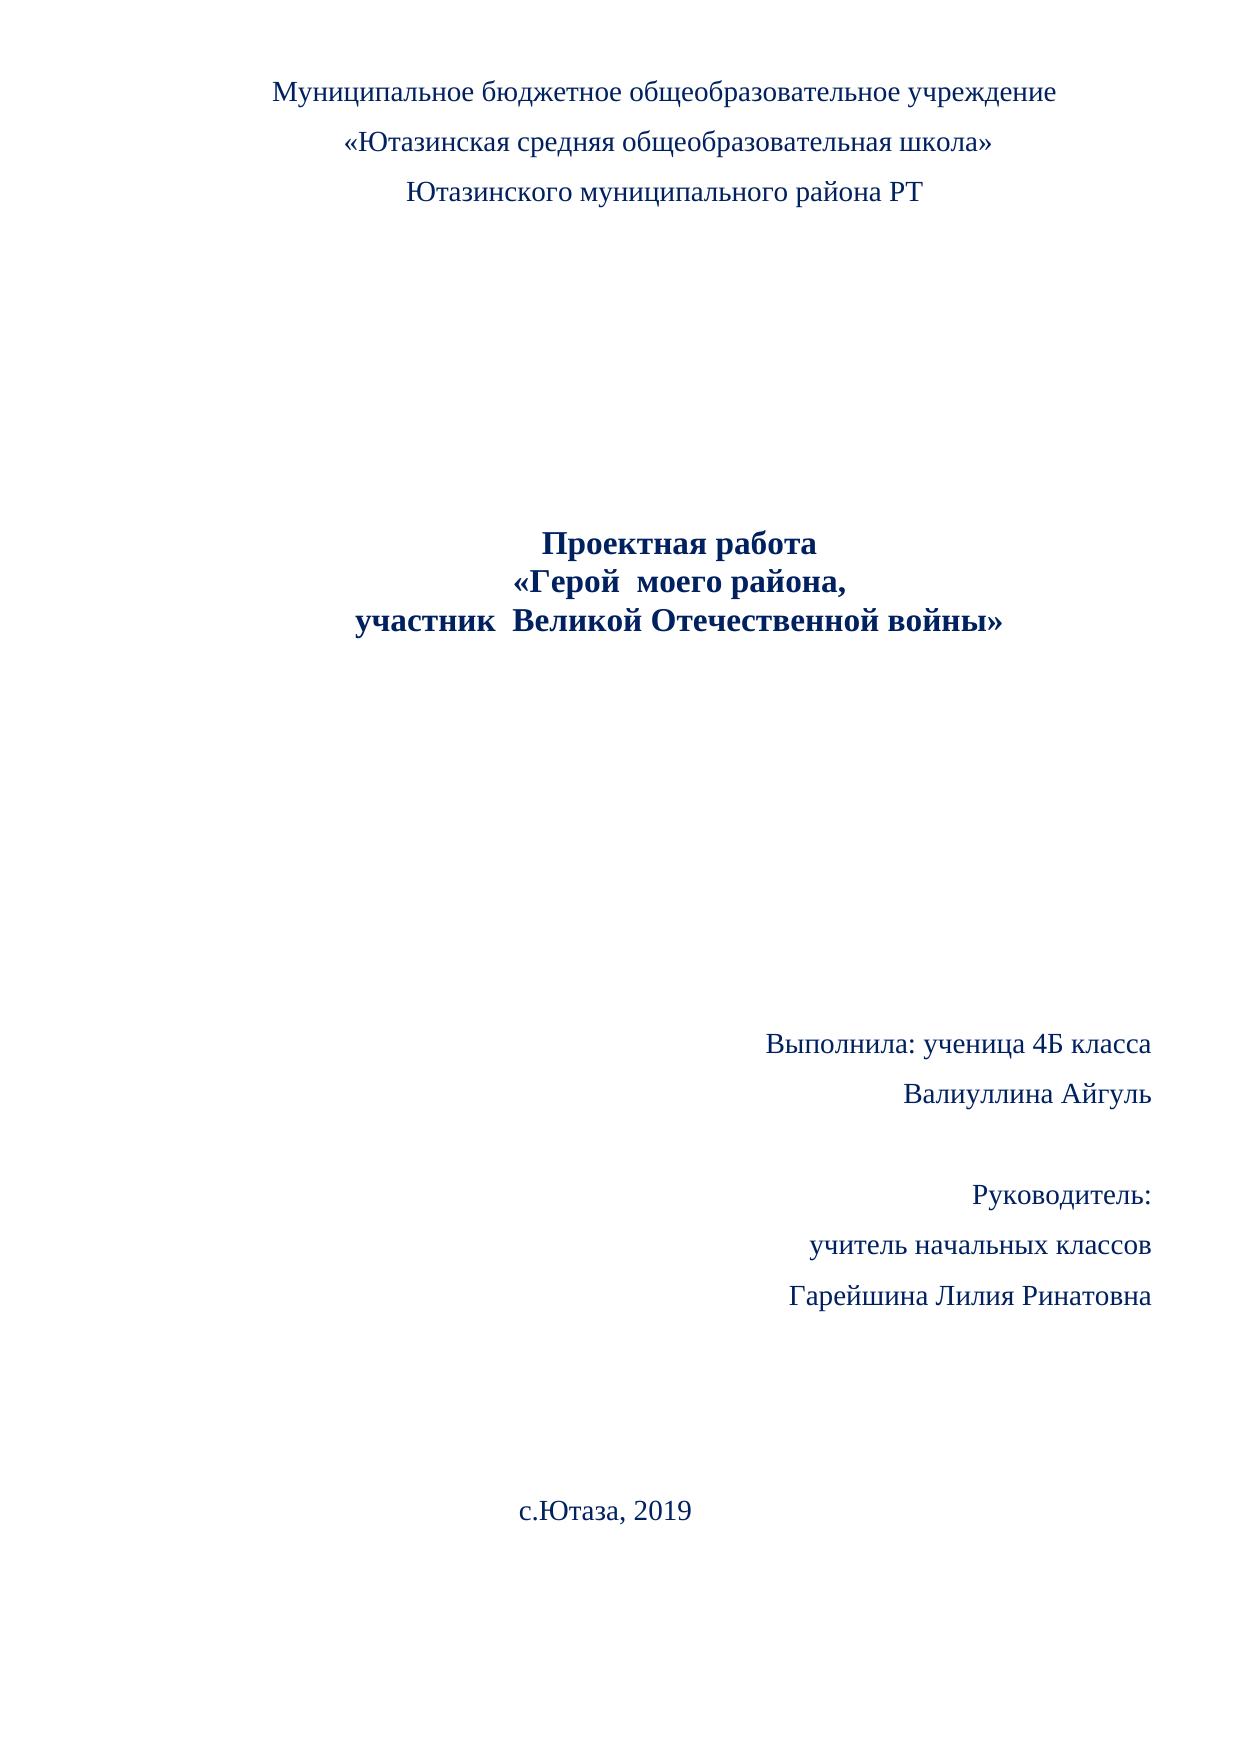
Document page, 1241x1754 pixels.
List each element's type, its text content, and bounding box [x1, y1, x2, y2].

text «Ютазинская средняя общеобразовательная школа» [103, 124, 1152, 158]
text Руководитель: [133, 1177, 1152, 1211]
text Ютазинского муниципального района РТ [103, 174, 1152, 208]
text «Герой моего района, [133, 561, 1152, 600]
text Муниципальное бюджетное общеобразовательное учреждение [103, 74, 1152, 107]
text учитель начальных классов [133, 1227, 1152, 1261]
text Проектная работа [133, 523, 1152, 561]
text Гарейшина Лилия Ринатовна [133, 1278, 1152, 1311]
text участник Великой Отечественной войны» [133, 600, 1152, 638]
text с.Ютаза, 2019 [133, 1493, 1077, 1527]
text Валиуллина Айгуль [133, 1077, 1152, 1110]
text Выполнила: ученица 4Б класса [133, 1026, 1152, 1060]
